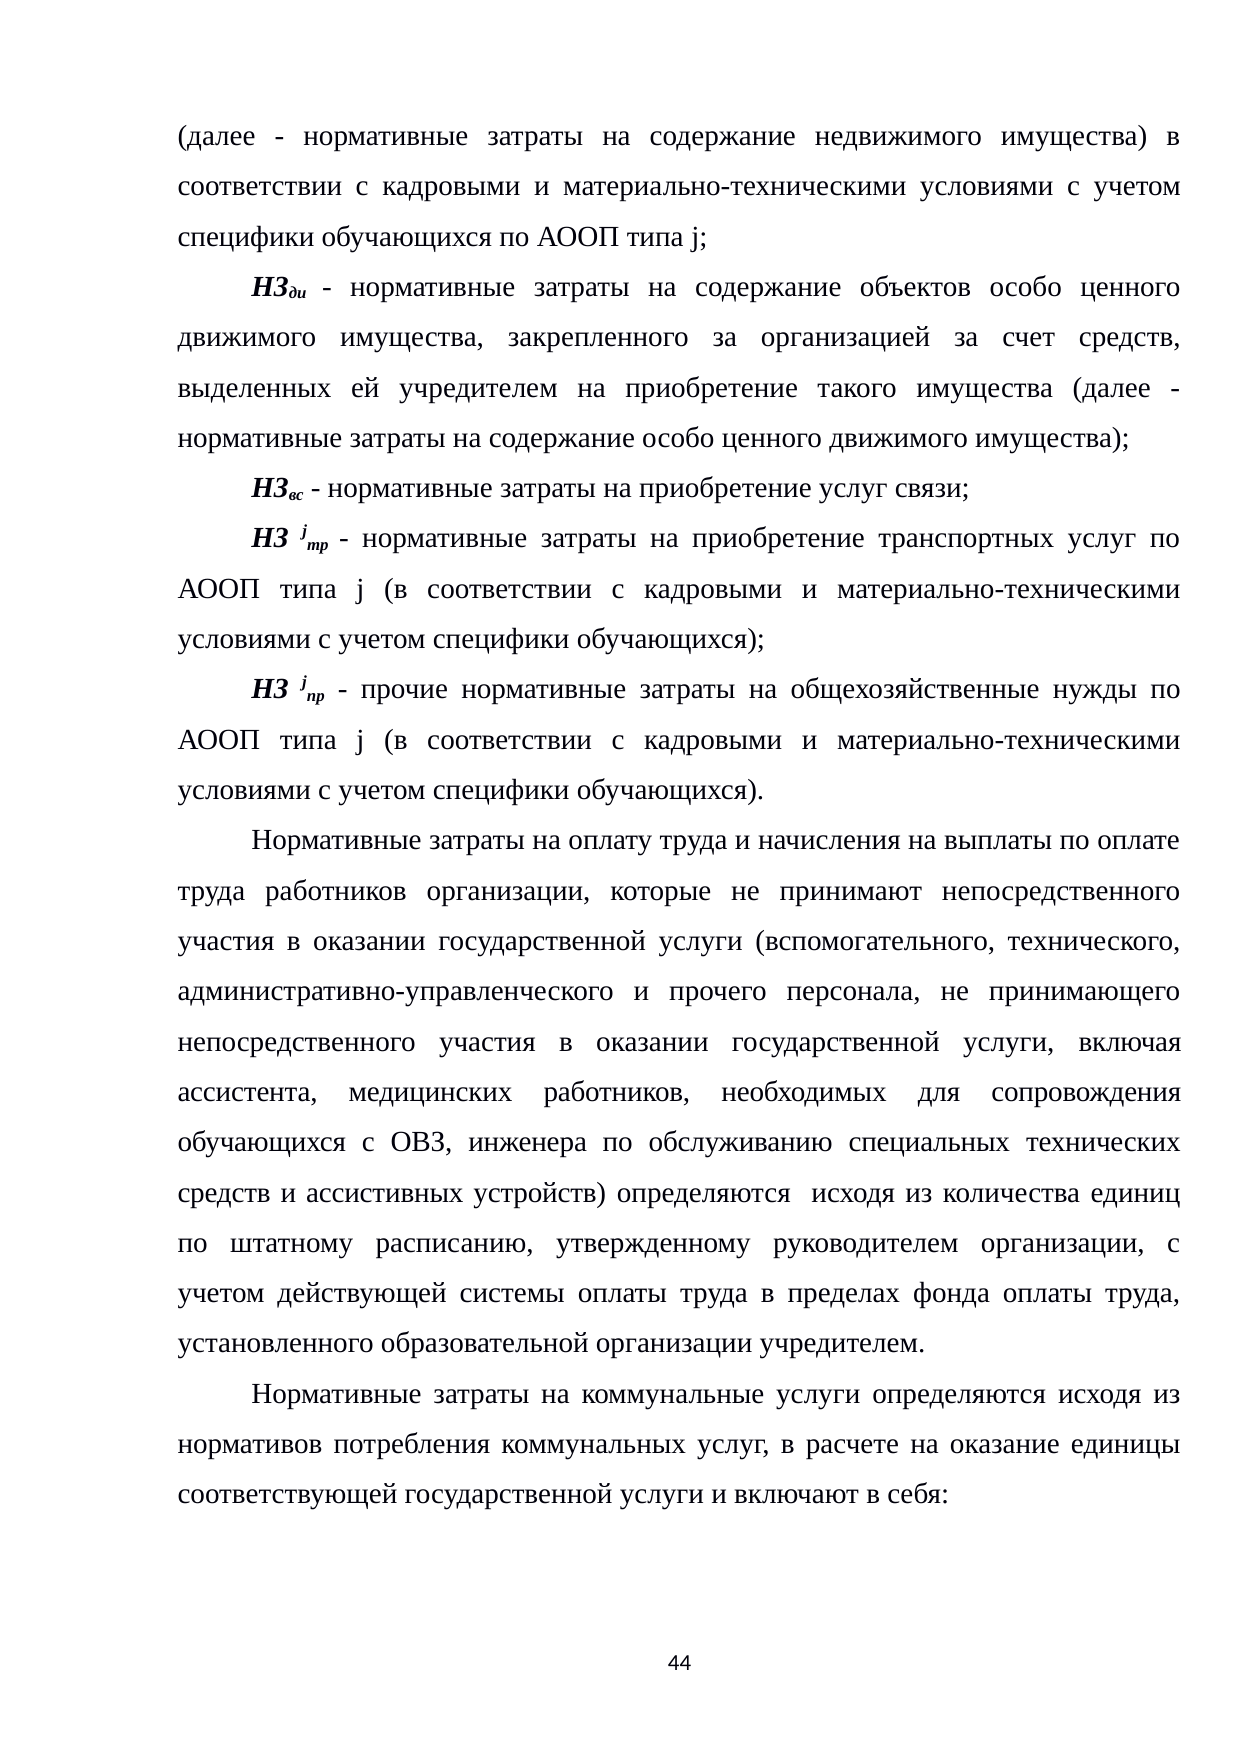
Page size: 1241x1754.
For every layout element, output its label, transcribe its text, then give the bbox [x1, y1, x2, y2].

text НЗ jпр - прочие нормативные затраты на общехозяйственные нужды по АООП типа j (в соответствии с кадровыми и материально-техническими условиями с учетом специфики обучающихся). [177, 672, 1181, 806]
text Нормативные затраты на оплату труда и начисления на выплаты по оплате труда работников организации которые не принимают непосредственного участия в оказании государственной услуги (вспомогательного технического административно-управленческого и прочего персонала не принимающего непосредственного участия в оказании государственной услуги, включая ассистента, медицинских работников, необходимых для сопровождения обучающихся с ОВЗ, инженера по обслуживанию специальных технических средств и ассистивных устройств) определяются исходя из количества единиц по штатному расписанию утвержденному руководителем организации с учетом действующей системы оплаты труда в пределах фонда оплаты труда установленного образовательной организации учредителем. [177, 822, 1181, 1359]
text НЗвс - нормативные затраты на приобретение услуг связи; [177, 470, 1181, 504]
text НЗди - нормативные затраты на содержание объектов особо ценного движимого имущества закрепленного за организацией за счет средств выделенных ей учредителем на приобретение такого имущества (далее - нормативные затраты на содержание особо ценного движимого имущества); [177, 269, 1181, 453]
text НЗ jтр - нормативные затраты на приобретение транспортных услуг по АООП типа j (в соответствии с кадровыми и материально-техническими условиями с учетом специфики обучающихся); [177, 521, 1181, 655]
text Нормативные затраты на коммунальные услуги определяются исходя из нормативов потребления коммунальных услуг в расчете на оказание единицы соответствующей государственной услуги и включают в себя: [177, 1376, 1181, 1510]
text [177, 118, 1181, 252]
